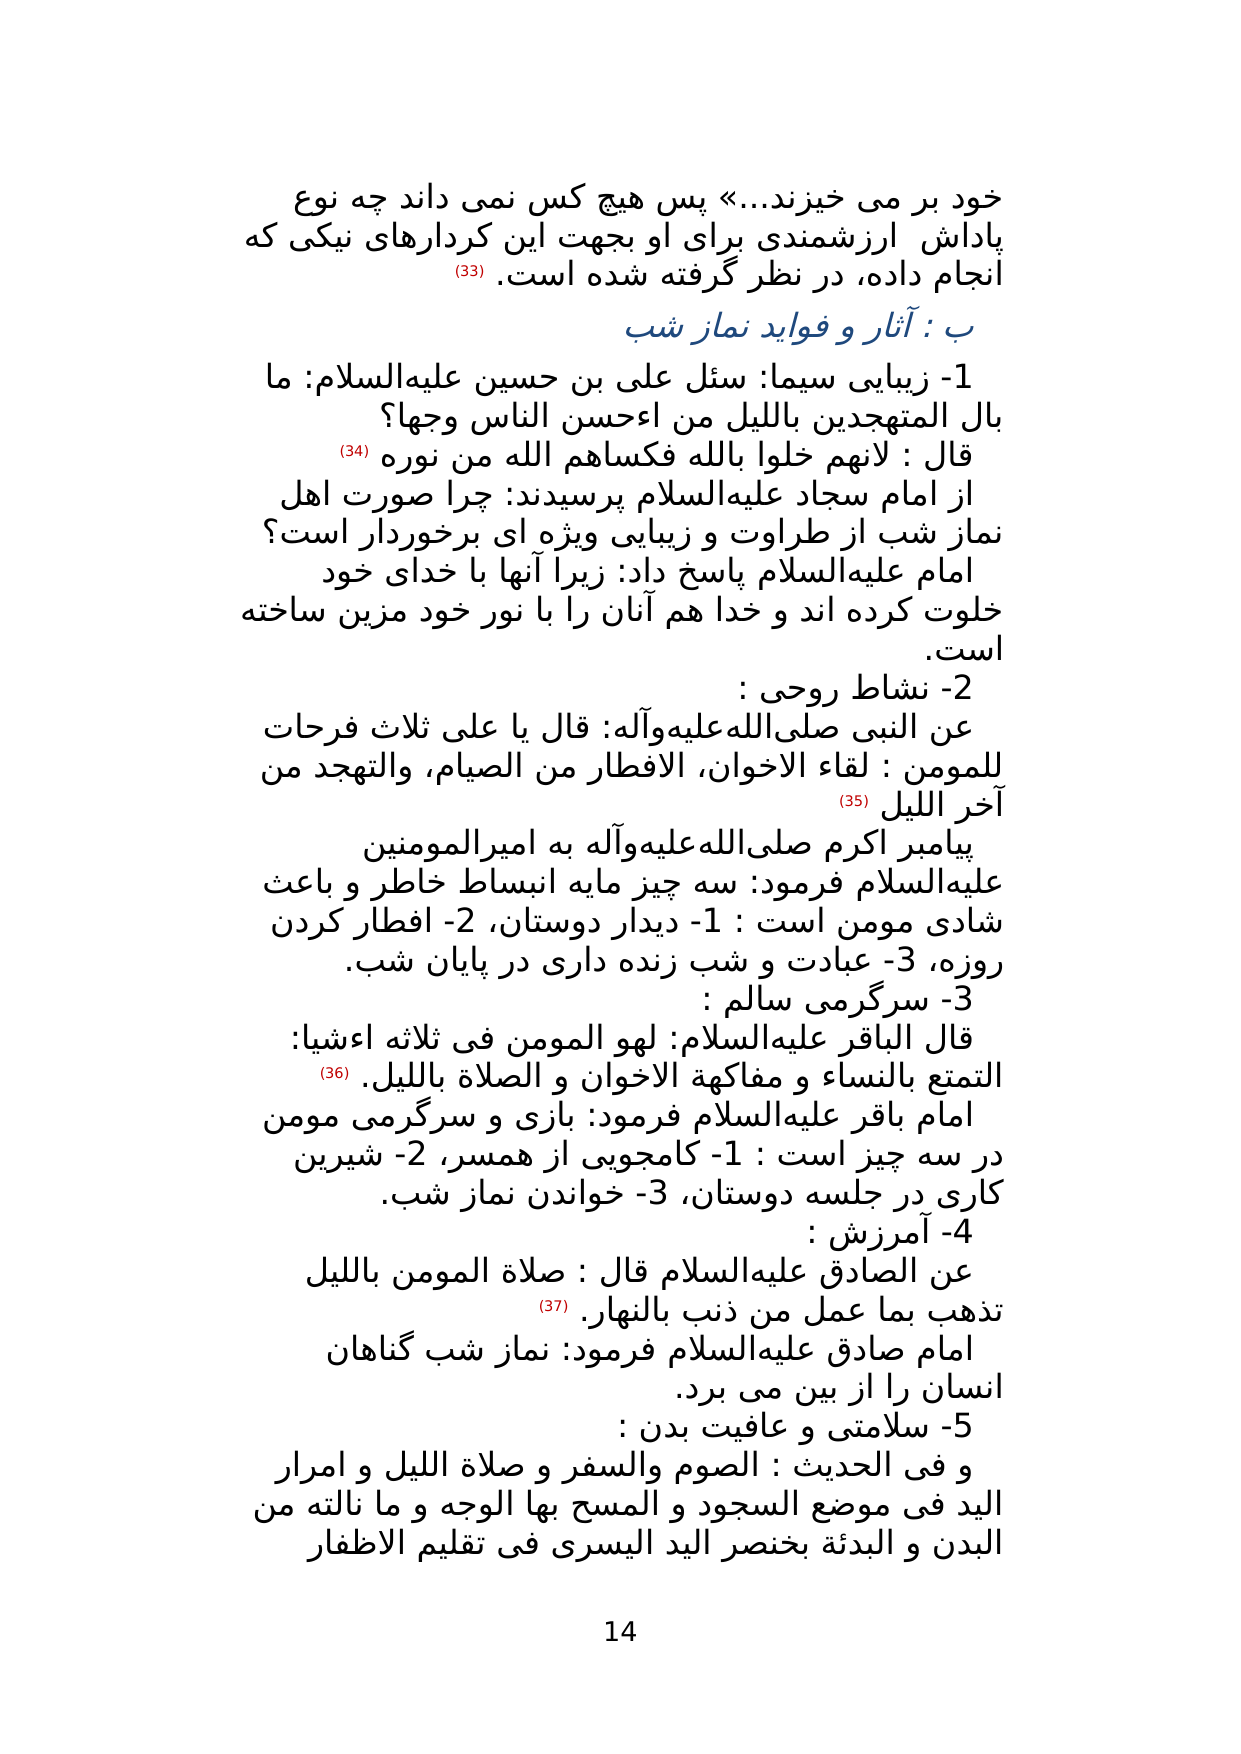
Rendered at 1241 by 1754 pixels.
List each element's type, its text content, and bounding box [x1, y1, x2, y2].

text 3- سرگرمى سالم : [236, 979, 1004, 1018]
text قال : لانهم خلوا بالله فكساهم الله من نوره (34) [236, 435, 1004, 474]
text عن الصادق عليه‌السلام قال : صلاة المومن بالليل تذهب بما عمل من ذنب بالنهار. (37) [236, 1251, 1004, 1329]
text 4- آمرزش : [236, 1212, 1004, 1251]
text قال الباقر عليه‌السلام: لهو المومن فى ثلاثه اءشيا: التمتع بالنساء و مفاكهة الاخوان و الصلاة بالليل. (36) [236, 1018, 1004, 1096]
text پيامبر اكرم صلى‌الله‌عليه‌وآله به اميرالمومنين عليه‌السلام فرمود: سه چيز مايه انبساط خاطر و باعث شادى مومن است : 1- ديدار دوستان، 2- افطار كردن روزه، 3- عبادت و شب زنده دارى در پايان شب. [236, 824, 1004, 979]
text عن النبى صلى‌الله‌عليه‌وآله: قال يا على ثلاث فرحات للمومن : لقاء الاخوان، الافطار من الصيام، والتهجد من آخر الليل (35) [236, 707, 1004, 824]
text امام عليه‌السلام پاسخ داد: زيرا آنها با خداى خود خلوت كرده اند و خدا هم آنان را با نور خود مزين ساخته است. [236, 552, 1004, 668]
text 5- سلامتى و عافيت بدن : [236, 1407, 1004, 1446]
subtitle ب : آثار و فوايد نماز شب [236, 306, 1004, 345]
text 2- نشاط روحى : [236, 668, 1004, 707]
text امام باقر عليه‌السلام فرمود: بازى و سرگرمى مومن در سه چيز است : 1- كامجويى از همسر، 2- شيرين كارى در جلسه دوستان، 3- خواندن نماز شب. [236, 1096, 1004, 1212]
text از امام سجاد عليه‌السلام پرسيدند: چرا صورت اهل نماز شب از طراوت و زيبايى ويژه اى برخوردار است؟ [236, 474, 1004, 552]
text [236, 177, 1004, 294]
text امام صادق عليه‌السلام فرمود: نماز شب گناهان انسان را از بين مى برد. [236, 1329, 1004, 1407]
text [236, 1446, 1004, 1562]
text 1- زيبايى سيما: سئل على بن حسين عليه‌السلام: ما بال المتهجدين بالليل من اءحسن الناس وجها؟ [236, 358, 1004, 435]
